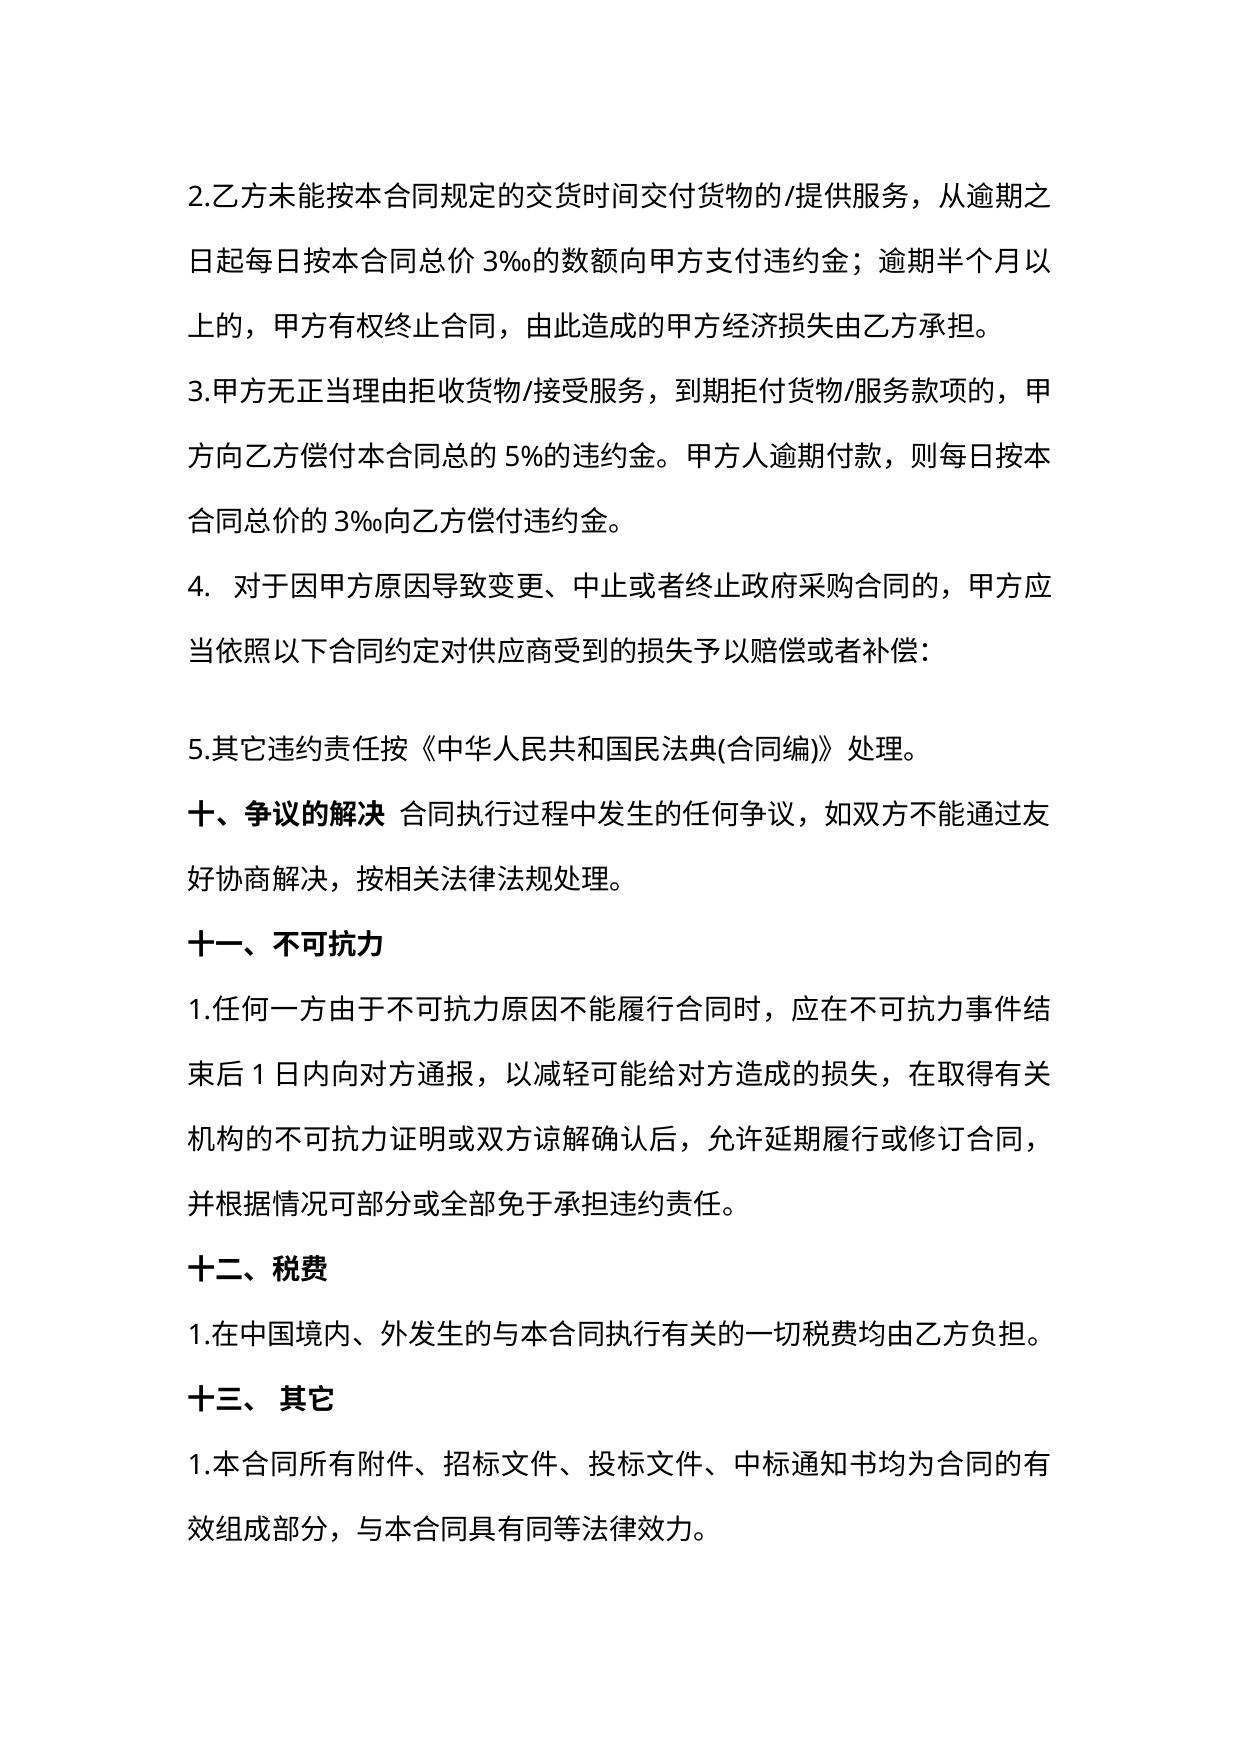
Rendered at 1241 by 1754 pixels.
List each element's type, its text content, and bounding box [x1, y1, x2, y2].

text 1.在中国境内、外发生的与本合同执行有关的一切税费均由乙方负担。 [187, 1299, 1053, 1364]
text 1.本合同所有附件、招标文件、投标文件、中标通知书均为合同的有效组成部分，与本合同具有同等法律效力。 [187, 1429, 1053, 1559]
text 5.其它违约责任按《中华人民共和国民法典(合同编)》处理。 [187, 714, 1053, 779]
text 十一、不可抗力 [187, 909, 1053, 974]
text 2.乙方未能按本合同规定的交货时间交付货物的/提供服务，从逾期之日起每日按本合同总价3‰的数额向甲方支付违约金；逾期半个月以上的，甲方有权终止合同，由此造成的甲方经济损失由乙方承担。 [187, 162, 1053, 357]
text 4. 对于因甲方原因导致变更、中止或者终止政府采购合同的，甲方应当依照以下合同约定对供应商受到的损失予以赔偿或者补偿： [187, 552, 1053, 682]
text 1.任何一方由于不可抗力原因不能履行合同时，应在不可抗力事件结束后1日内向对方通报，以减轻可能给对方造成的损失，在取得有关机构的不可抗力证明或双方谅解确认后，允许延期履行或修订合同，并根据情况可部分或全部免于承担违约责任。 [187, 974, 1053, 1234]
text 十二、税费 [187, 1234, 1053, 1299]
text 十三、 其它 [187, 1364, 1053, 1429]
text 3.甲方无正当理由拒收货物/接受服务，到期拒付货物/服务款项的，甲方向乙方偿付本合同总的5%的违约金。甲方人逾期付款，则每日按本合同总价的3‰向乙方偿付违约金。 [187, 357, 1053, 552]
text 十、争议的解决 合同执行过程中发生的任何争议，如双方不能通过友好协商解决，按相关法律法规处理。 [187, 779, 1053, 909]
